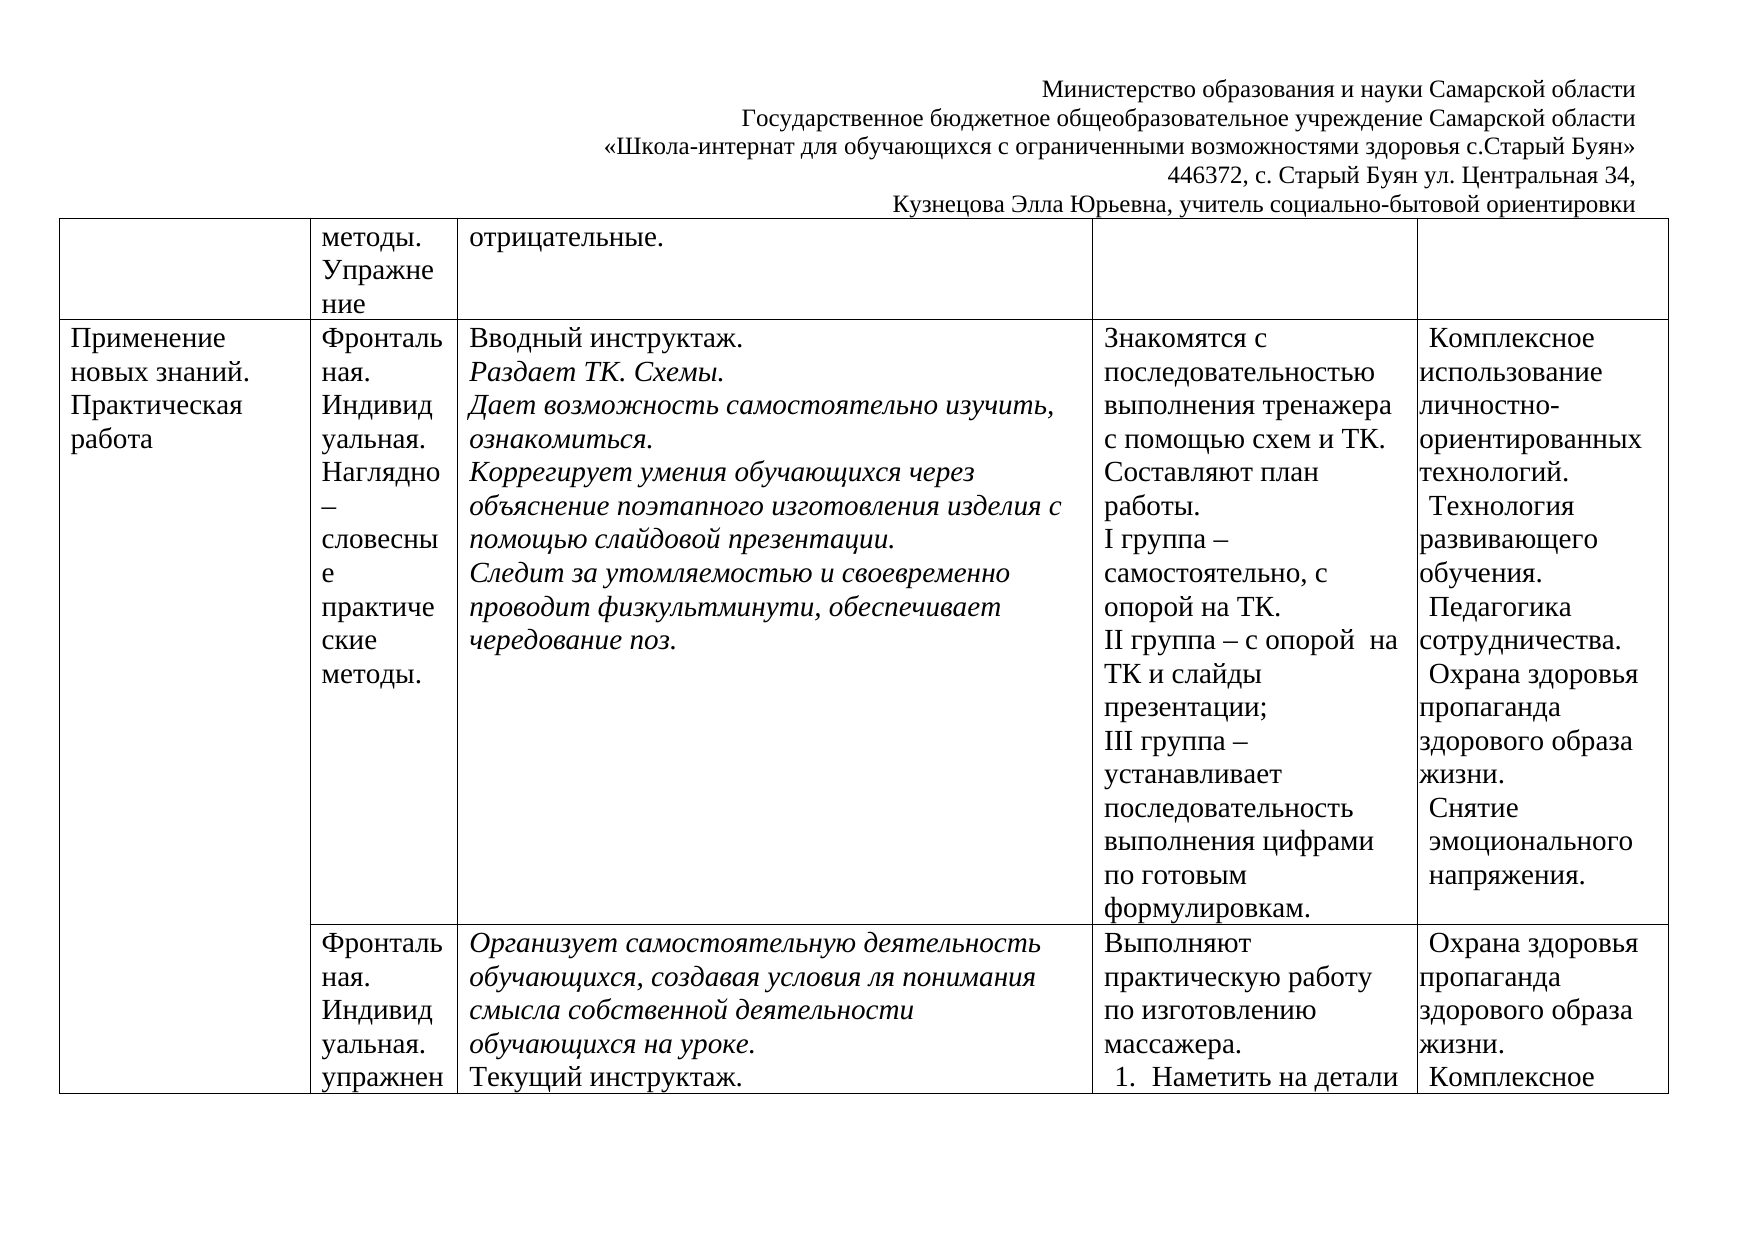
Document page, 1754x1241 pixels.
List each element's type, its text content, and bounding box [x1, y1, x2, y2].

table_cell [1418, 219, 1668, 319]
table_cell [458, 925, 1092, 1093]
table_cell Знакомятся с последовательностью выполнения тренажера с помощью схем и ТК. Составляют план работы. I группа – самостоятельно, с опорой на ТК. II группа – с опорой на ТК и слайды презентации; III группа – устанавливает последовательность выполнения цифрами по готовым формулировкам. [1093, 320, 1417, 924]
table_cell Применение новых знаний. Практическая работа [60, 320, 310, 1093]
table_cell Фронтальная. Индивидуальная. Наглядно –словесные практические методы. [311, 320, 457, 924]
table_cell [458, 219, 1092, 319]
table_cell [1093, 925, 1417, 1093]
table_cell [1093, 219, 1417, 319]
table_cell Комплексное использование личностно-ориентированных технологий. Технология развивающего обучения. Педагогика сотрудничества. Охрана здоровья пропаганда здорового образа жизни. Снятие эмоционального напряжения. [1418, 320, 1668, 924]
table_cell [60, 219, 310, 319]
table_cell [311, 219, 457, 319]
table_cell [1418, 925, 1668, 1093]
table_cell Вводный инструктаж. Раздает ТК. Схемы. Дает возможность самостоятельно изучить, ознакомиться. Коррегирует умения обучающихся через объяснение поэтапного изготовления изделия с помощью слайдовой презентации. Следит за утомляемостью и своевременно проводит физкультминути, обеспечивает чередование поз. [458, 320, 1092, 924]
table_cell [311, 925, 457, 1093]
